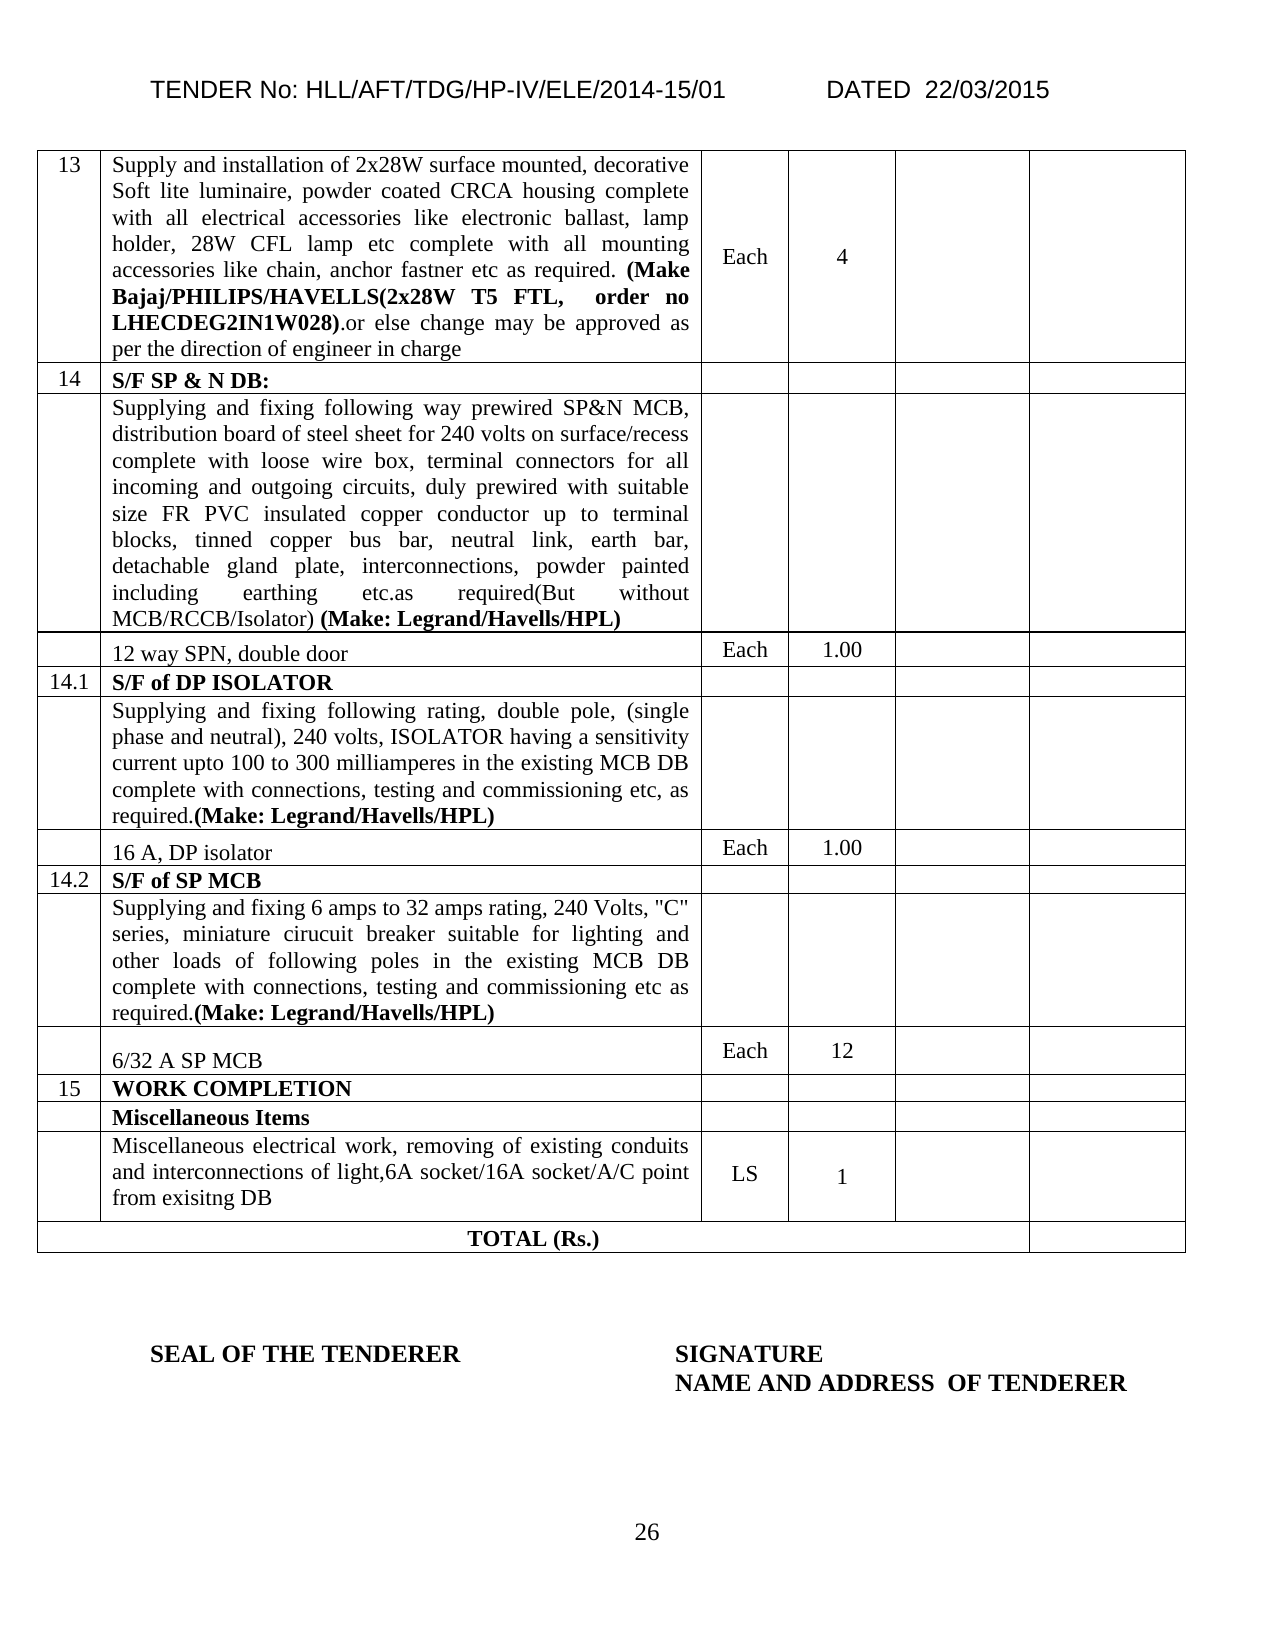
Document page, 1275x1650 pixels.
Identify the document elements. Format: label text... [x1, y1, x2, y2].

table_cell [789, 1075, 895, 1101]
table_cell [789, 697, 895, 828]
table_cell [702, 894, 788, 1026]
table_cell [896, 894, 1029, 1026]
table_cell 15 [38, 1075, 100, 1101]
table_cell [1030, 151, 1185, 362]
table_cell [789, 394, 895, 631]
table_cell [896, 1132, 1029, 1221]
table_cell [702, 1102, 788, 1131]
table_cell Each [702, 151, 788, 362]
table_cell Supplying and fixing 6 amps to 32 amps rating, 240 Volts, "C" series, miniature cirucuit breaker suitable for lighting and other loads of following poles in the existing MCB DB complete with connections, testing and commissioning etc as required.(Make: Legrand/Havells/HPL) [101, 894, 701, 1026]
table_cell [896, 667, 1029, 696]
table_cell [1030, 363, 1185, 393]
table_cell 4 [789, 151, 895, 362]
table_cell [38, 633, 100, 666]
table_cell TOTAL (Rs.) [38, 1222, 1029, 1252]
table_cell [38, 830, 100, 865]
table_cell [38, 1027, 100, 1073]
table_cell [702, 1075, 788, 1101]
table_cell [789, 667, 895, 696]
table_cell [1030, 394, 1185, 631]
table_cell [896, 151, 1029, 362]
table_cell [702, 866, 788, 893]
table_cell [1030, 667, 1185, 696]
table_cell 1.00 [789, 633, 895, 666]
table_cell WORK COMPLETION [101, 1075, 701, 1101]
table_cell [789, 866, 895, 893]
table_cell [38, 1102, 100, 1131]
table_cell [1030, 830, 1185, 865]
table_cell 14.2 [38, 866, 100, 893]
table_cell 16 A, DP isolator [101, 830, 701, 865]
table_cell Miscellaneous electrical work, removing of existing conduits and interconnections of light,6A socket/16A socket/A/C point from exisitng DB [101, 1132, 701, 1221]
table_cell Supplying and fixing following way prewired SP&N MCB, distribution board of steel sheet for 240 volts on surface/recess complete with loose wire box, terminal connectors for all incoming and outgoing circuits, duly prewired with suitable size FR PVC insulated copper conductor up to terminal blocks, tinned copper bus bar, neutral link, earth bar, detachable gland plate, interconnections, powder painted including earthing etc.as required(But without MCB/RCCB/Isolator) (Make: Legrand/Havells/HPL) [101, 394, 701, 631]
table_cell Each [702, 633, 788, 666]
table_cell [38, 697, 100, 828]
table_cell [38, 894, 100, 1026]
table_cell [1030, 697, 1185, 828]
table_cell S/F of SP MCB [101, 866, 701, 893]
table_cell [1030, 894, 1185, 1026]
text SEAL OF THE TENDERER SIGNATURE [150, 1339, 1144, 1368]
table_cell LS [702, 1132, 788, 1221]
table_cell [896, 830, 1029, 865]
table_cell [789, 894, 895, 1026]
table_cell 12 [789, 1027, 895, 1073]
table_cell 14 [38, 363, 100, 393]
table_cell [896, 1075, 1029, 1101]
table_cell S/F of DP ISOLATOR [101, 667, 701, 696]
table_cell [896, 633, 1029, 666]
table_cell Miscellaneous Items [101, 1102, 701, 1131]
table_cell [896, 697, 1029, 828]
table_cell [1030, 1222, 1185, 1252]
table_cell [789, 363, 895, 393]
table_cell [1030, 866, 1185, 893]
table_cell [1030, 633, 1185, 666]
table_cell 1.00 [789, 830, 895, 865]
table_cell [896, 866, 1029, 893]
table_cell [1030, 1102, 1185, 1131]
table_cell [38, 394, 100, 631]
table_cell Supplying and fixing following rating, double pole, (single phase and neutral), 240 volts, ISOLATOR having a sensitivity current upto 100 to 300 milliamperes in the existing MCB DB complete with connections, testing and commissioning etc, as required.(Make: Legrand/Havells/HPL) [101, 697, 701, 828]
table_cell [896, 1102, 1029, 1131]
table_cell [896, 363, 1029, 393]
table_cell Each [702, 830, 788, 865]
table_cell [1030, 1132, 1185, 1221]
table_cell [702, 394, 788, 631]
table_cell [702, 667, 788, 696]
table_cell 1 [789, 1132, 895, 1221]
table_cell [702, 697, 788, 828]
table_cell S/F SP & N DB: [101, 363, 701, 393]
table_cell [702, 363, 788, 393]
table_cell 14.1 [38, 667, 100, 696]
table_cell Each [702, 1027, 788, 1073]
table_cell [1030, 1027, 1185, 1073]
table_cell 12 way SPN, double door [101, 633, 701, 666]
table_cell 6/32 A SP MCB [101, 1027, 701, 1073]
text NAME AND ADDRESS OF TENDERER [675, 1368, 1144, 1397]
table_cell [789, 1102, 895, 1131]
table_cell [896, 394, 1029, 631]
table_cell [896, 1027, 1029, 1073]
table_cell Supply and installation of 2x28W surface mounted, decorative Soft lite luminaire, powder coated CRCA housing complete with all electrical accessories like electronic ballast, lamp holder, 28W CFL lamp etc complete with all mounting accessories like chain, anchor fastner etc as required. (Make Bajaj/PHILIPS/HAVELLS(2x28W T5 FTL, order no LHECDEG2IN1W028).or else change may be approved as per the direction of engineer in charge [101, 151, 701, 362]
table_cell [1030, 1075, 1185, 1101]
table_cell [38, 1132, 100, 1221]
table_cell 13 [38, 151, 100, 362]
